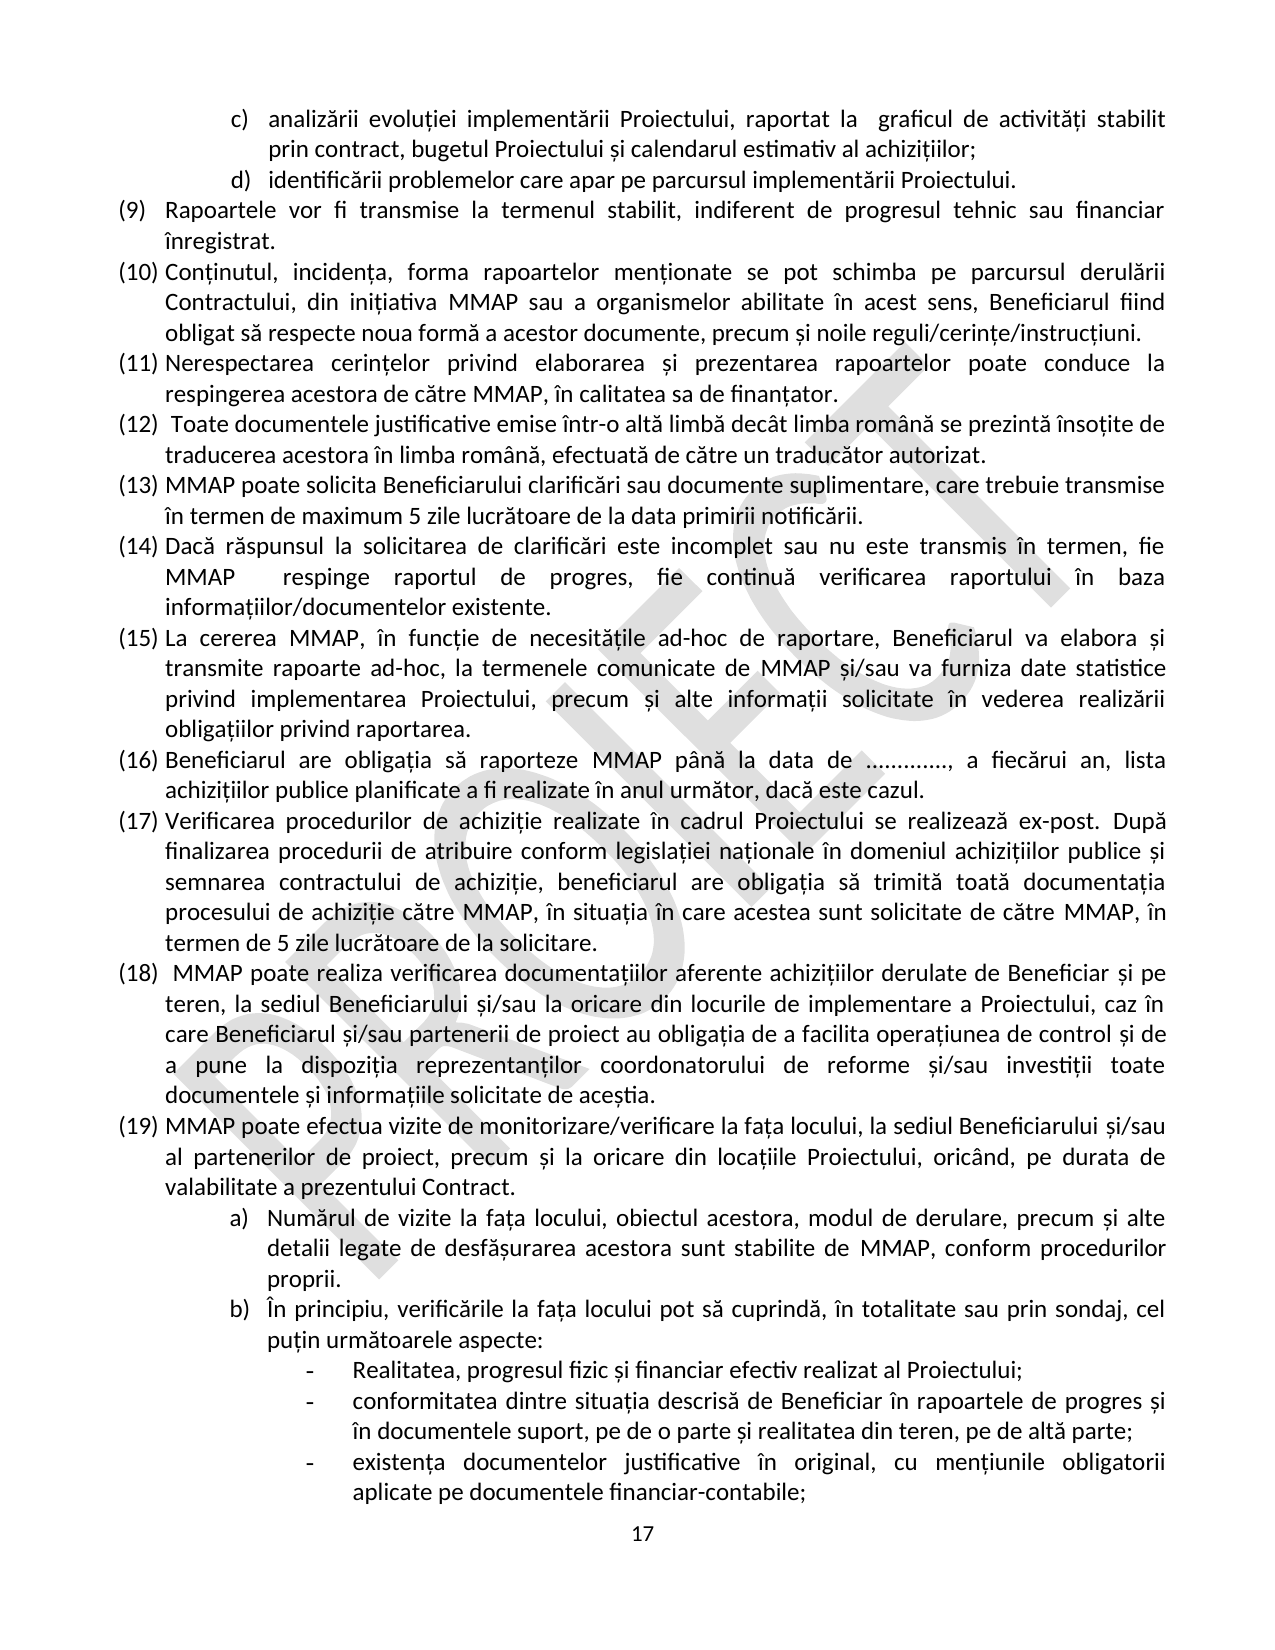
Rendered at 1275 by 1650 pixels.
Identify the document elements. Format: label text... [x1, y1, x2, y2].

list MMAP poate realiza verificarea documentațiilor aferente achizițiilor derulate de Beneficiar şi pe teren, la sediul Beneficiarului și/sau la oricare din locurile de implementare a Proiectului, caz în care Beneficiarul şi/sau partenerii de proiect au obligația de a facilita operațiunea de control şi de a pune la dispoziția reprezentanților coordonatorului de reforme și/sau investiții toate documentele şi informațiile solicitate de aceștia. [118, 958, 1167, 1110]
list În principiu, verificările la fața locului pot să cuprindă, în totalitate sau prin sondaj, cel puțin următoarele aspecte: [229, 1293, 1167, 1354]
list La cererea MMAP, în funcție de necesitățile ad-hoc de raportare, Beneficiarul va elabora și transmite rapoarte ad-hoc, la termenele comunicate de MMAP şi/sau va furniza date statistice privind implementarea Proiectului, precum şi alte informații solicitate în vederea realizării obligațiilor privind raportarea. [118, 622, 1167, 744]
list Verificarea procedurilor de achiziție realizate în cadrul Proiectului se realizează ex-post. După finalizarea procedurii de atribuire conform legislației naționale în domeniul achizițiilor publice și semnarea contractului de achiziție, beneficiarul are obligația să trimită toată documentația procesului de achiziție către MMAP, în situația în care acestea sunt solicitate de către MMAP, în termen de 5 zile lucrătoare de la solicitare. [118, 805, 1167, 958]
list identificării problemelor care apar pe parcursul implementării Proiectului. [231, 164, 1167, 194]
list Numărul de vizite la fața locului, obiectul acestora, modul de derulare, precum și alte detalii legate de desfășurarea acestora sunt stabilite de MMAP, conform procedurilor proprii. [229, 1202, 1167, 1293]
list Toate documentele justificative emise într-o altă limbă decât limba română se prezintă însoțite de traducerea acestora în limba română, efectuată de către un traducător autorizat. [118, 408, 1167, 469]
list Nerespectarea cerințelor privind elaborarea și prezentarea rapoartelor poate conduce la respingerea acestora de către MMAP, în calitatea sa de finanțator. [118, 347, 1167, 408]
list existența documentelor justificative în original, cu mențiunile obligatorii aplicate pe documentele financiar-contabile; [306, 1446, 1167, 1507]
list Rapoartele vor fi transmise la termenul stabilit, indiferent de progresul tehnic sau financiar înregistrat. [118, 194, 1167, 256]
list MMAP poate solicita Beneficiarului clarificări sau documente suplimentare, care trebuie transmise în termen de maximum 5 zile lucrătoare de la data primirii notificării. [118, 469, 1167, 530]
list Conținutul, incidența, forma rapoartelor menționate se pot schimba pe parcursul derulării Contractului, din inițiativa MMAP sau a organismelor abilitate în acest sens, Beneficiarul fiind obligat să respecte noua formă a acestor documente, precum și noile reguli/cerințe/instrucțiuni. [118, 256, 1167, 347]
list Realitatea, progresul fizic și financiar efectiv realizat al Proiectului; [306, 1354, 1167, 1385]
list conformitatea dintre situația descrisă de Beneficiar în rapoartele de progres și în documentele suport, pe de o parte și realitatea din teren, pe de altă parte; [306, 1385, 1167, 1446]
list MMAP poate efectua vizite de monitorizare/verificare la fața locului, la sediul Beneficiarului şi/sau al partenerilor de proiect, precum şi la oricare din locațiile Proiectului, oricând, pe durata de valabilitate a prezentului Contract. [118, 1110, 1167, 1202]
list Dacă răspunsul la solicitarea de clarificări este incomplet sau nu este transmis în termen, fie MMAP respinge raportul de progres, fie continuă verificarea raportului în baza informațiilor/documentelor existente. [118, 530, 1167, 622]
list analizării evoluției implementării Proiectului, raportat la graficul de activități stabilit prin contract, bugetul Proiectului și calendarul estimativ al achizițiilor; [231, 103, 1167, 164]
list Beneficiarul are obligația să raporteze MMAP până la data de ............., a fiecărui an, lista achizițiilor publice planificate a fi realizate în anul următor, dacă este cazul. [118, 744, 1167, 805]
